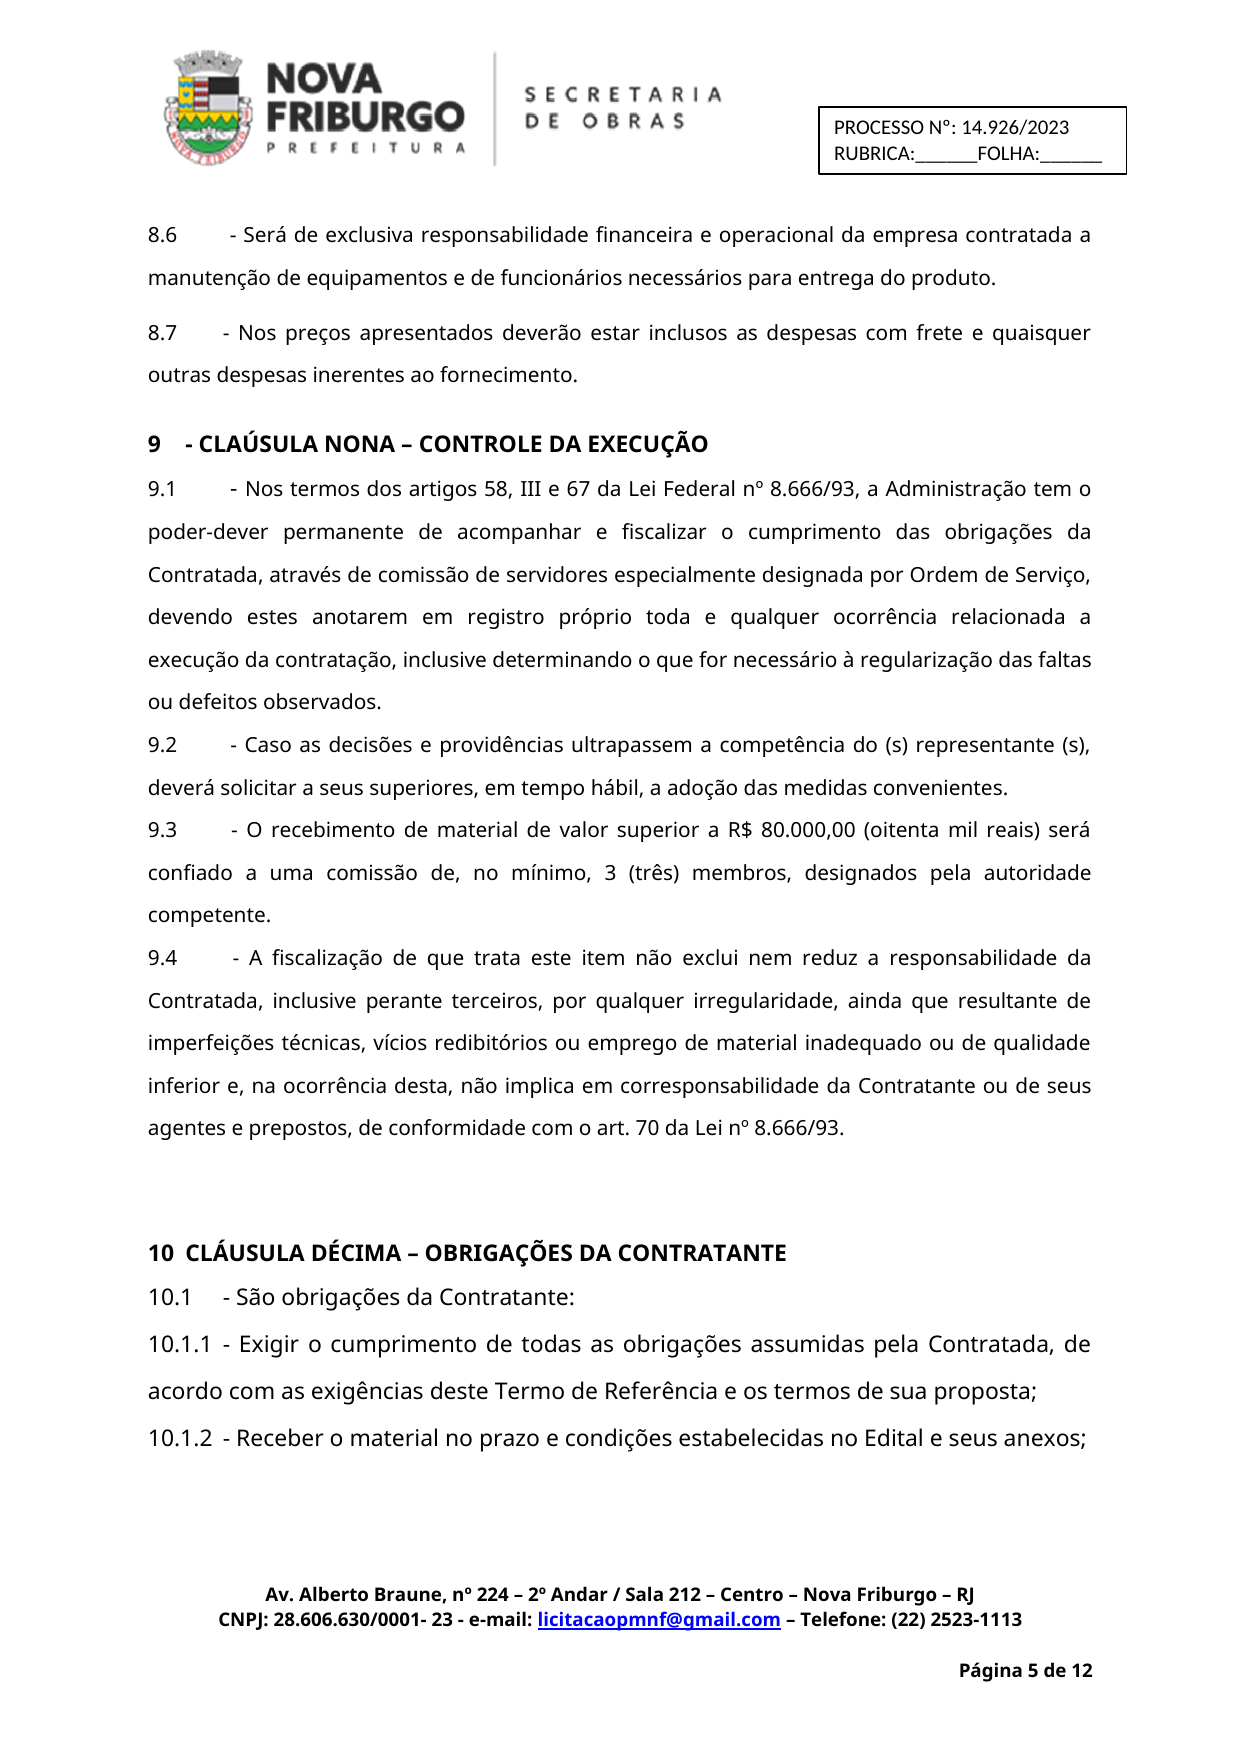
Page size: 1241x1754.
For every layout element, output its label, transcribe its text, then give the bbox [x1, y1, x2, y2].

list - A fiscalização de que trata este item não exclui nem reduz a responsabilidade da Contratada, inclusive perante terceiros, por qualquer irregularidade, ainda que resultante de imperfeições técnicas, vícios redibitórios ou emprego de material inadequado ou de qualidade inferior e, na ocorrência desta, não implica em corresponsabilidade da Contratante ou de seus agentes e prepostos, de conformidade com o art. 70 da Lei nº 8.666/93. [148, 943, 1092, 1142]
list - O recebimento de material de valor superior a R$ 80.000,00 (oitenta mil reais) será confiado a uma comissão de, no mínimo, 3 (três) membros, designados pela autoridade competente. [148, 815, 1092, 929]
list - São obrigações da Contratante: [148, 1281, 1092, 1312]
list - Receber o material no prazo e condições estabelecidas no Edital e seus anexos; [148, 1422, 1092, 1453]
list - Nos termos dos artigos 58, III e 67 da Lei Federal nº 8.666/93, a Administração tem o poder-dever permanente de acompanhar e fiscalizar o cumprimento das obrigações da Contratada, através de comissão de servidores especialmente designada por Ordem de Serviço, devendo estes anotarem em registro próprio toda e qualquer ocorrência relacionada a execução da contratação, inclusive determinando o que for necessário à regularização das faltas ou defeitos observados. [148, 472, 1092, 716]
list - Exigir o cumprimento de todas as obrigações assumidas pela Contratada, de acordo com as exigências deste Termo de Referência e os termos de sua proposta; [148, 1328, 1092, 1406]
list - Nos preços apresentados deverão estar inclusos as despesas com frete e quaisquer outras despesas inerentes ao fornecimento. [148, 318, 1092, 389]
list CLÁUSULA DÉCIMA – OBRIGAÇÕES DA CONTRATANTE [148, 1237, 1092, 1269]
list - CLAÚSULA NONA – CONTROLE DA EXECUÇÃO [148, 428, 1092, 459]
list - Será de exclusiva responsabilidade financeira e operacional da empresa contratada a manutenção de equipamentos e de funcionários necessários para entrega do produto. [148, 220, 1092, 291]
list - Caso as decisões e providências ultrapassem a competência do (s) representante (s), deverá solicitar a seus superiores, em tempo hábil, a adoção das medidas convenientes. [148, 730, 1092, 801]
picture [158, 43, 730, 172]
